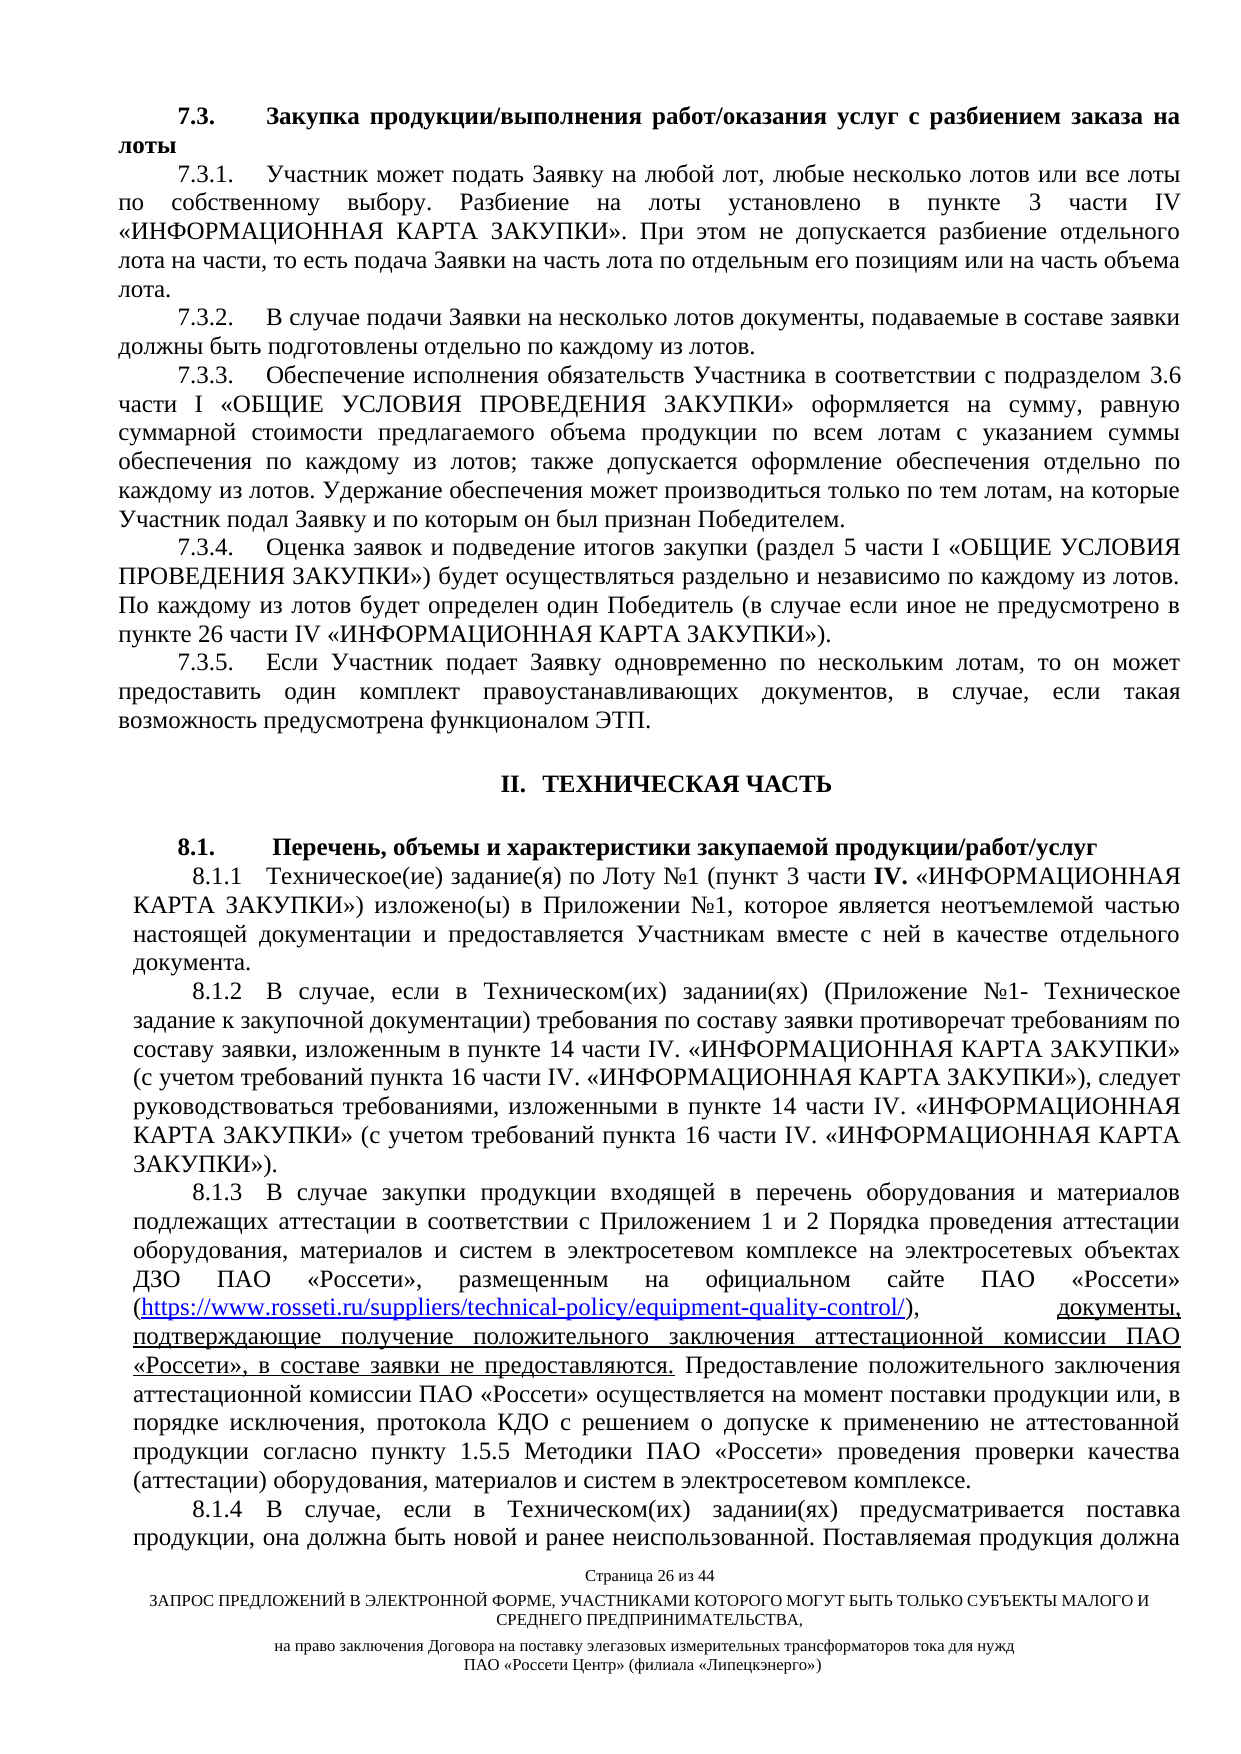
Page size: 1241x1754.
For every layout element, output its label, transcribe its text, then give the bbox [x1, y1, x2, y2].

subtitle Закупка продукции/выполнения работ/оказания услуг с разбиением заказа на лоты [118, 101, 1181, 159]
subtitle Обеспечение исполнения обязательств Участника в соответствии с подразделом 3.6 части I «ОБЩИЕ УСЛОВИЯ ПРОВЕДЕНИЯ ЗАКУПКИ» оформляется на сумму, равную суммарной стоимости предлагаемого объема продукции по всем лотам с указанием суммы обеспечения по каждому из лотов; также допускается оформление обеспечения отдельно по каждому из лотов. Удержание обеспечения может производиться только по тем лотам, на которые Участник подал Заявку и по которым он был признан Победителем. [118, 360, 1181, 532]
subtitle Техническое(ие) задание(я) по Лоту №1 (пункт 3 части IV. «ИНФОРМАЦИОННАЯ КАРТА ЗАКУПКИ») изложено(ы) в Приложении №1, которое является неотъемлемой частью настоящей документации и предоставляется Участникам вместе с ней в качестве отдельного документа. [133, 861, 1181, 976]
subtitle Если Участник подает Заявку одновременно по нескольким лотам, то он может предоставить один комплект правоустанавливающих документов, в случае, если такая возможность предусмотрена функционалом ЭТП. [118, 647, 1181, 734]
subtitle Оценка заявок и подведение итогов закупки (раздел 5 части I «ОБЩИЕ УСЛОВИЯ ПРОВЕДЕНИЯ ЗАКУПКИ») будет осуществляться раздельно и независимо по каждому из лотов. По каждому из лотов будет определен один Победитель (в случае если иное не предусмотрено в пункте 26 части IV «ИНФОРМАЦИОННАЯ КАРТА ЗАКУПКИ»). [118, 532, 1181, 647]
subtitle В случае подачи Заявки на несколько лотов документы, подаваемые в составе заявки должны быть подготовлены отдельно по каждому из лотов. [118, 302, 1181, 360]
subtitle В случае закупки продукции входящей в перечень оборудования и материалов подлежащих аттестации в соответствии с Приложением 1 и 2 Порядка проведения аттестации оборудования, материалов и систем в электросетевом комплексе на электросетевых объектах ДЗО ПАО «Россети», размещенным на официальном сайте ПАО «Россети» (https://www.rosseti.ru/suppliers/technical-policy/equipment-quality-control/), документы, подтверждающие получение положительного заключения аттестационной комиссии ПАО «Россети», в составе заявки не предоставляются. Предоставление положительного заключения аттестационной комиссии ПАО «Россети» осуществляется на момент поставки продукции или, в порядке исключения, протокола КДО с решением о допуске к применению не аттестованной продукции согласно пункту 1.5.5 Методики ПАО «Россети» проведения проверки качества (аттестации) оборудования, материалов и систем в электросетевом комплексе. [133, 1177, 1181, 1346]
subtitle Перечень, объемы и характеристики закупаемой продукции/работ/услуг [177, 832, 1181, 861]
subtitle В случае, если в Техническом(их) задании(ях) (Приложение №1- Техническое задание к закупочной документации) требования по составу заявки противоречат требованиям по составу заявки, изложенным в пункте 14 части IV. «ИНФОРМАЦИОННАЯ КАРТА ЗАКУПКИ» (с учетом требований пункта 16 части IV. «ИНФОРМАЦИОННАЯ КАРТА ЗАКУПКИ»), следует руководствоваться требованиями, изложенными в пункте 14 части IV. «ИНФОРМАЦИОННАЯ КАРТА ЗАКУПКИ» (с учетом требований пункта 16 части IV. «ИНФОРМАЦИОННАЯ КАРТА ЗАКУПКИ»). [133, 976, 1181, 1177]
subtitle Участник может подать Заявку на любой лот, любые несколько лотов или все лоты по собственному выбору. Разбиение на лоты установлено в пункте 3 части IV «ИНФОРМАЦИОННАЯ КАРТА ЗАКУПКИ». При этом не допускается разбиение отдельного лота на части, то есть подача Заявки на часть лота по отдельным его позициям или на часть объема лота. [118, 159, 1181, 302]
subtitle В случае закупки продукции входящей в перечень оборудования и материалов подлежащих аттестации в соответствии с Приложением 1 и 2 Порядка проведения аттестации оборудования, материалов и систем в электросетевом комплексе на электросетевых объектах ДЗО ПАО «Россети», размещенным на официальном сайте ПАО «Россети» (https://www.rosseti.ru/suppliers/technical-policy/equipment-quality-control/), документы, подтверждающие получение положительного заключения аттестационной комиссии ПАО «Россети», в составе заявки не предоставляются. Предоставление положительного заключения аттестационной комиссии ПАО «Россети» осуществляется на момент поставки продукции или, в порядке исключения, протокола КДО с решением о допуске к применению не аттестованной продукции согласно пункту 1.5.5 Методики ПАО «Россети» проведения проверки качества (аттестации) оборудования, материалов и систем в электросетевом комплексе. [133, 1348, 1181, 1494]
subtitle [133, 1494, 1181, 1551]
subtitle ТЕХНИЧЕСКАЯ ЧАСТЬ [118, 769, 1181, 797]
